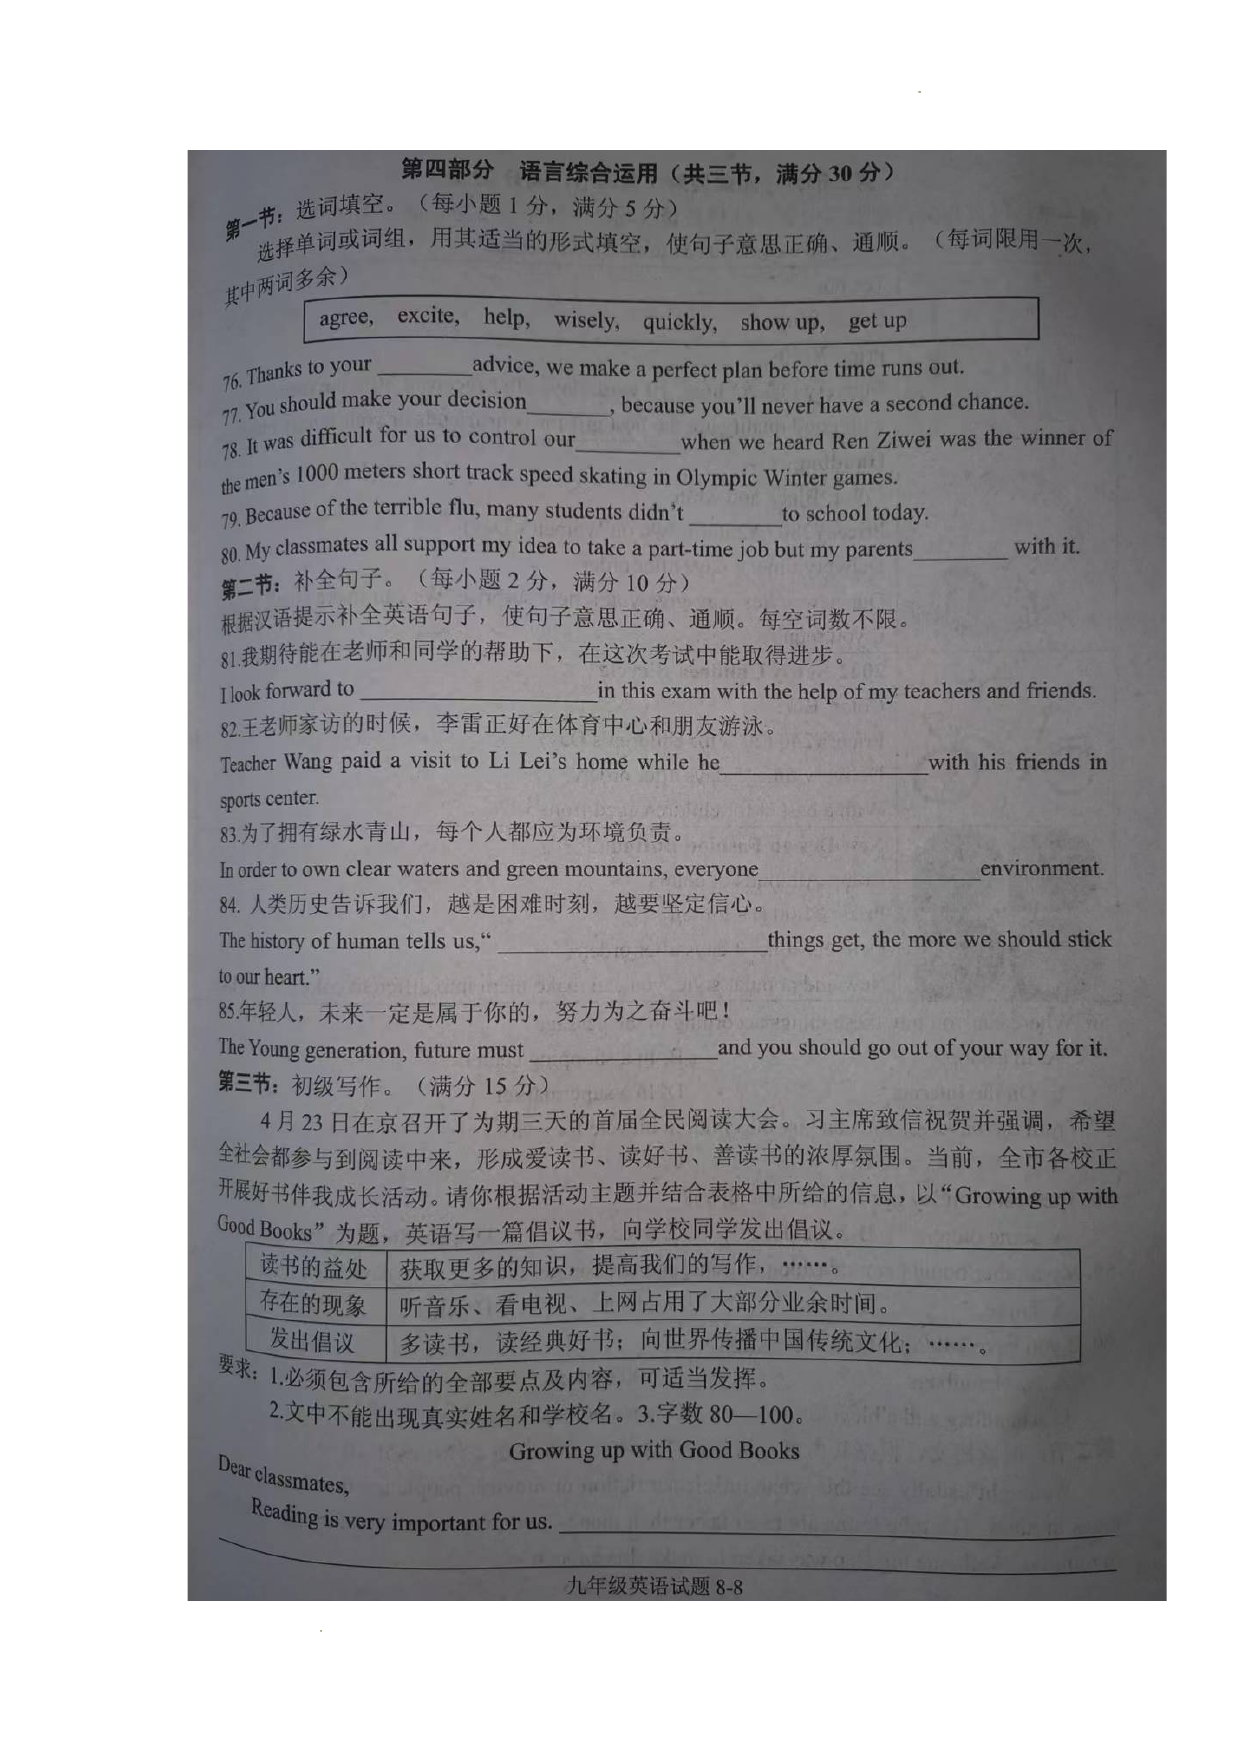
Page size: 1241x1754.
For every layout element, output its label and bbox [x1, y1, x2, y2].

picture [187, 150, 1167, 1601]
